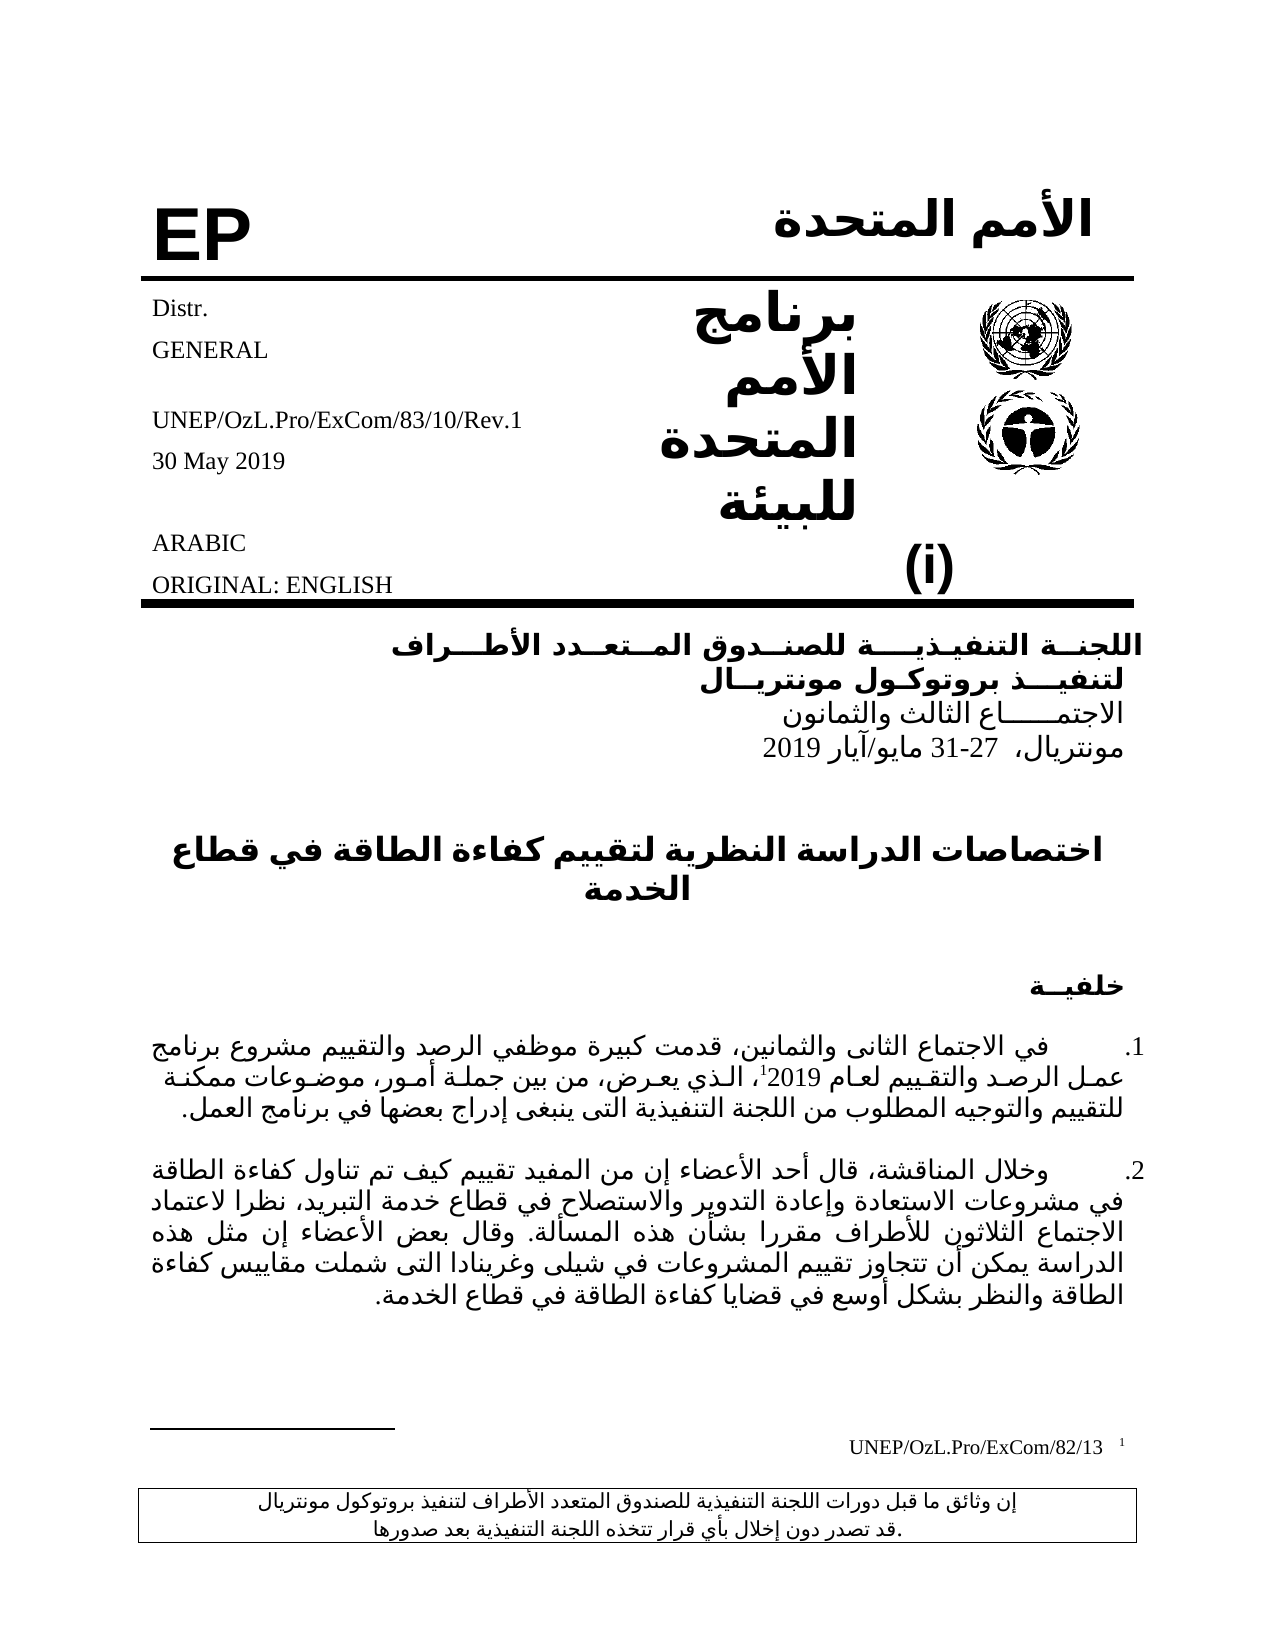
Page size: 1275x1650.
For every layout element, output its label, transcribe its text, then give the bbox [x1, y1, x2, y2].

text لتنفيـــذ بروتوكـول مونتريــال [150, 663, 1125, 697]
table_cell [918, 281, 1134, 598]
subtitle اختصاصات الدراسة النظرية لتقييم كفاءة الطاقة في قطاع الخدمة [150, 831, 1124, 907]
table_cell Distr. GENERAL 30 May 2019 ARABIC ORIGINAL: ENGLISH [141, 281, 563, 598]
subtitle وخلال المناقشة، قال أحد الأعضاء إن من المفيد تقييم كيف تم تناول كفاءة الطاقة في مشروعات الاستعادة وإعادة التدوير والاستصلاح في قطاع خدمة التبريد، نظرا لاعتماد الاجتماع الثلاثون للأطراف مقررا بشأن هذه المسألة. وقال بعض الأعضاء إن مثل هذه الدراسة يمكن أن تتجاوز تقييم المشروعات في شيلى وغرينادا التى شملت مقاييس كفاءة الطاقة والنظر بشكل أوسع في قضايا كفاءة الطاقة في قطاع الخدمة. [150, 1154, 1125, 1310]
text اللجنــة التنفيـذيــــة للصنــدوق المــتعــدد الأطـــراف [150, 629, 1125, 663]
table_header EP [141, 190, 600, 276]
table_cell برنامج الأمم المتحدة للبيئة ل [564, 281, 918, 598]
subtitle مونتريال، 27-31 مايو/آيار 2019 [150, 730, 1124, 764]
subtitle في الاجتماع الثانى والثمانين، قدمت كبيرة موظفي الرصد والتقييم مشروع برنامج عمل الرصد والتقييم لعام 2019، الذي يعرض، من بين جملة أمور، موضوعات ممكنة للتقييم والتوجيه المطلوب من اللجنة التنفيذية التى ينبغى إدراج بعضها في برنامج العمل. [150, 1029, 1125, 1123]
picture [973, 386, 1082, 478]
subtitle خلفيــة [150, 970, 1125, 1001]
table_header الأمم المتحدة [600, 190, 1134, 276]
text الاجتمــــــاع الثالث والثمانون [150, 697, 1124, 730]
